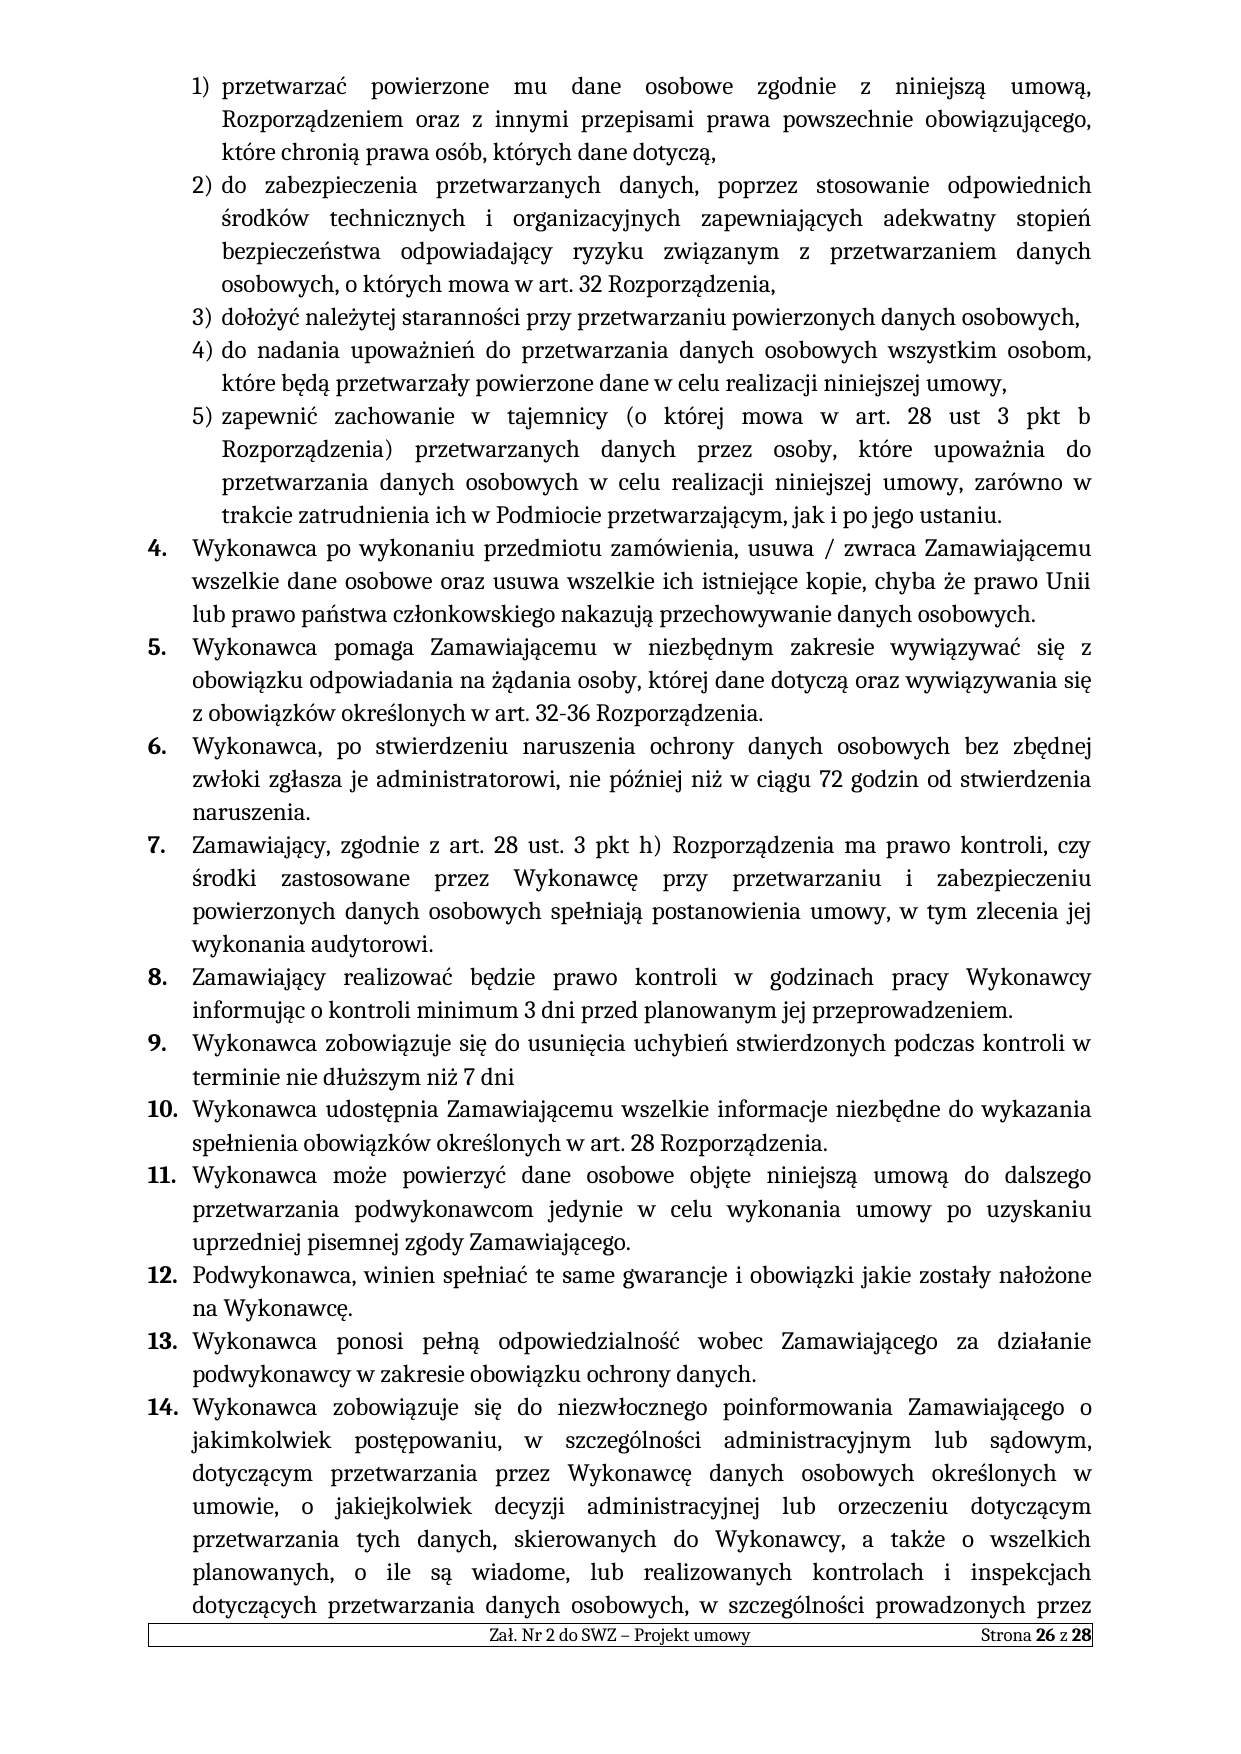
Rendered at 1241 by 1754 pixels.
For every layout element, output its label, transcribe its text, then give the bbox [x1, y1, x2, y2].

list do nadania upoważnień do przetwarzania danych osobowych wszystkim osobom, które będą przetwarzały powierzone dane w celu realizacji niniejszej umowy, [192, 336, 1093, 398]
list Wykonawca ponosi pełną odpowiedzialność wobec Zamawiającego za działanie podwykonawcy w zakresie obowiązku ochrony danych. [148, 1327, 1093, 1388]
list Wykonawca, po stwierdzeniu naruszenia ochrony danych osobowych bez zbędnej zwłoki zgłasza je administratorowi, nie później niż w ciągu 72 godzin od stwierdzenia naruszenia. [148, 732, 1093, 827]
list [148, 1393, 1093, 1619]
list Zamawiający, zgodnie z art. 28 ust. 3 pkt h) Rozporządzenia ma prawo kontroli, czy środki zastosowane przez Wykonawcę przy przetwarzaniu i zabezpieczeniu powierzonych danych osobowych spełniają postanowienia umowy, w tym zlecenia jej wykonania audytorowi. [148, 831, 1093, 959]
list Wykonawca udostępnia Zamawiającemu wszelkie informacje niezbędne do wykazania spełnienia obowiązków określonych w art. 28 Rozporządzenia. [148, 1095, 1093, 1157]
list Zamawiający realizować będzie prawo kontroli w godzinach pracy Wykonawcy informując o kontroli minimum 3 dni przed planowanym jej przeprowadzeniem. [148, 963, 1093, 1025]
list do zabezpieczenia przetwarzanych danych, poprzez stosowanie odpowiednich środków technicznych i organizacyjnych zapewniających adekwatny stopień bezpieczeństwa odpowiadający ryzyku związanym z przetwarzaniem danych osobowych, o których mowa w art. 32 Rozporządzenia, [192, 171, 1093, 299]
list Wykonawca pomaga Zamawiającemu w niezbędnym zakresie wywiązywać się z obowiązku odpowiadania na żądania osoby, której dane dotyczą oraz wywiązywania się z obowiązków określonych w art. 32-36 Rozporządzenia. [148, 633, 1093, 728]
list przetwarzać powierzone mu dane osobowe zgodnie z niniejszą umową, Rozporządzeniem oraz z innymi przepisami prawa powszechnie obowiązującego, które chronią prawa osób, których dane dotyczą, [192, 72, 1093, 167]
list Wykonawca po wykonaniu przedmiotu zamówienia, usuwa / zwraca Zamawiającemu wszelkie dane osobowe oraz usuwa wszelkie ich istniejące kopie, chyba że prawo Unii lub prawo państwa członkowskiego nakazują przechowywanie danych osobowych. [148, 534, 1093, 629]
list zapewnić zachowanie w tajemnicy (o której mowa w art. 28 ust 3 pkt b Rozporządzenia) przetwarzanych danych przez osoby, które upoważnia do przetwarzania danych osobowych w celu realizacji niniejszej umowy, zarówno w trakcie zatrudnienia ich w Podmiocie przetwarzającym, jak i po jego ustaniu. [192, 402, 1093, 530]
list dołożyć należytej staranności przy przetwarzaniu powierzonych danych osobowych, [192, 303, 1093, 332]
list Wykonawca zobowiązuje się do usunięcia uchybień stwierdzonych podczas kontroli w terminie nie dłuższym niż 7 dni [148, 1029, 1093, 1091]
list Wykonawca może powierzyć dane osobowe objęte niniejszą umową do dalszego przetwarzania podwykonawcom jedynie w celu wykonania umowy po uzyskaniu uprzedniej pisemnej zgody Zamawiającego. [148, 1161, 1093, 1256]
list Podwykonawca, winien spełniać te same gwarancje i obowiązki jakie zostały nałożone na Wykonawcę. [148, 1261, 1093, 1322]
